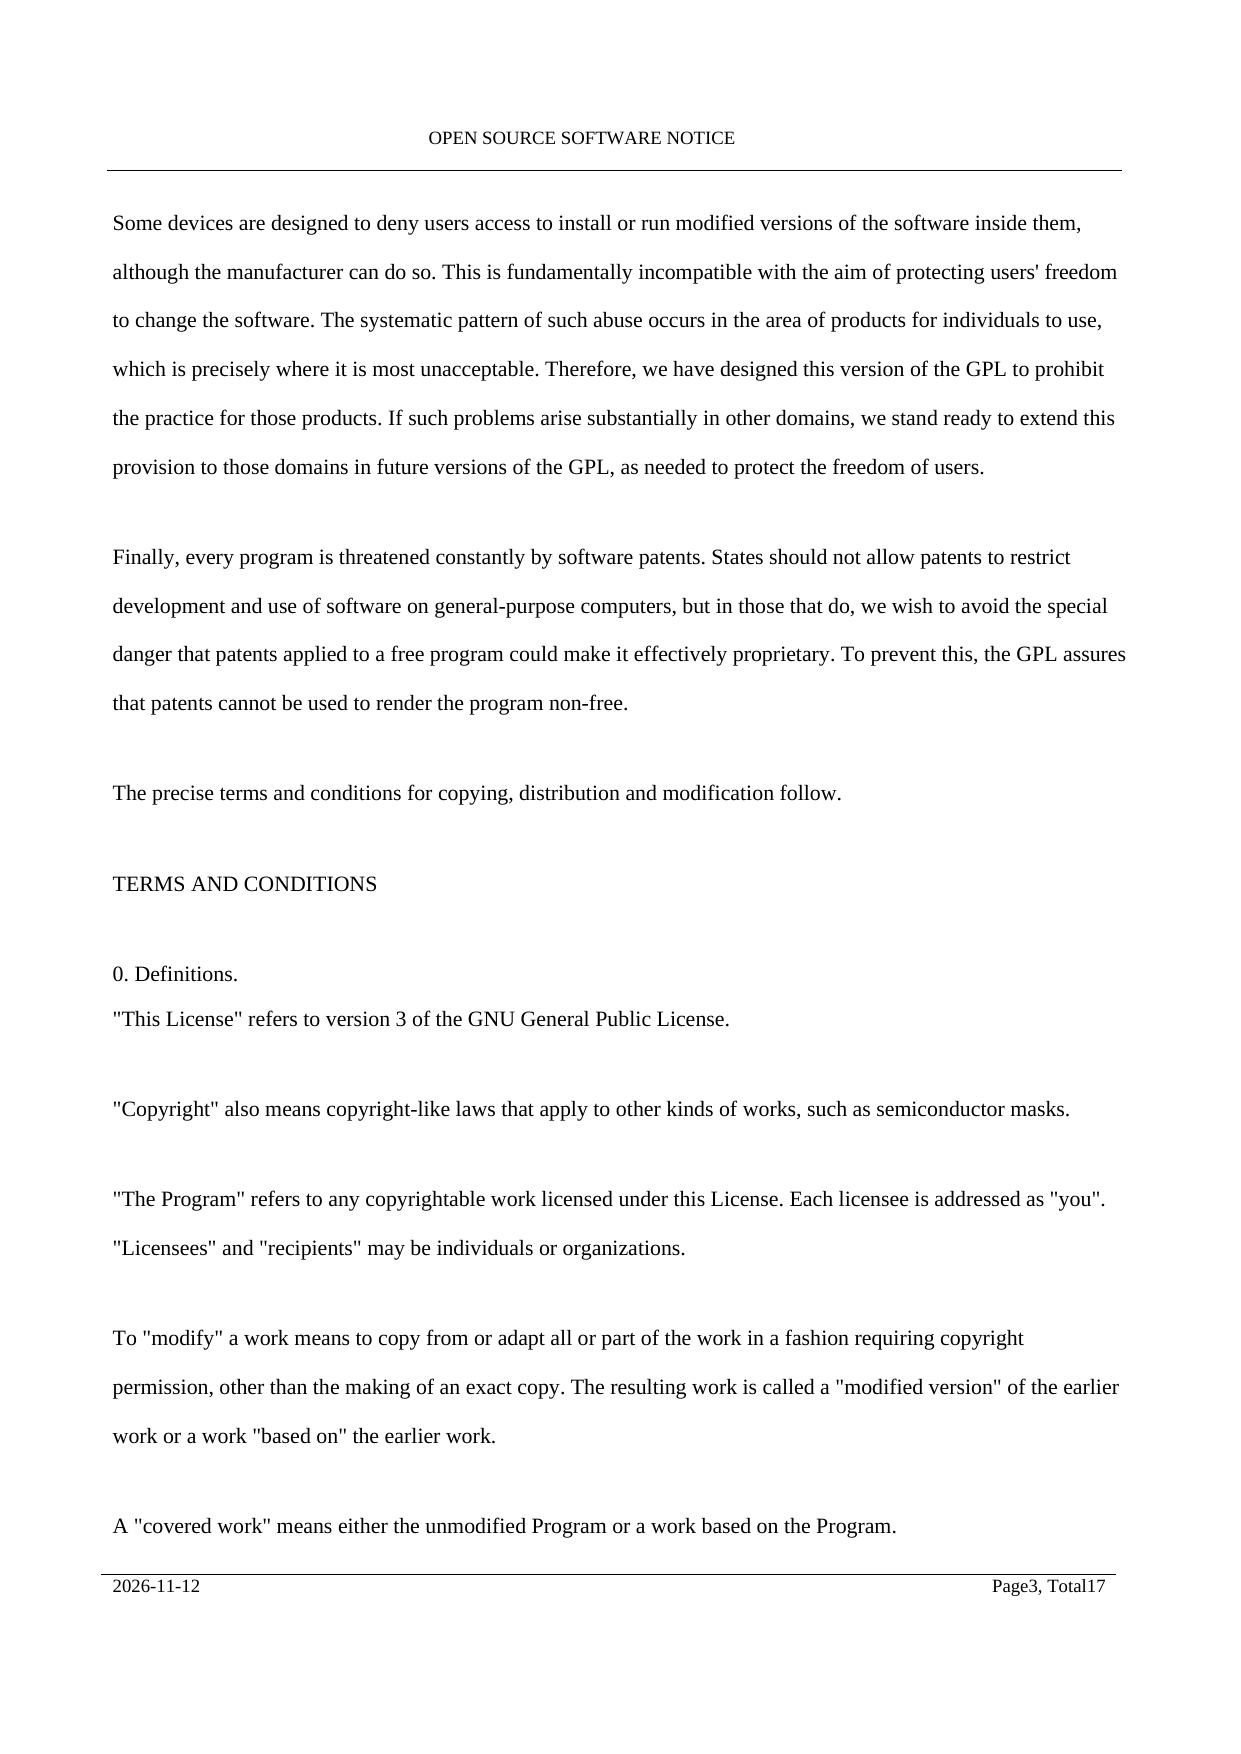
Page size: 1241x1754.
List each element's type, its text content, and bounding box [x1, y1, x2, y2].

text TERMS AND CONDITIONS [112, 867, 1128, 899]
text The precise terms and conditions for copying, distribution and modification follow. [112, 777, 1128, 809]
text To "modify" a work means to copy from or adapt all or part of the work in a fashion requiring copyright permission, other than the making of an exact copy. The resulting work is called a "modified version" of the earlier work or a work "based on" the earlier work. [112, 1322, 1128, 1452]
text "Copyright" also means copyright-like laws that apply to other kinds of works, such as semiconductor masks. [112, 1092, 1128, 1125]
text 0. Definitions. [112, 957, 1128, 990]
text "The Program" refers to any copyrightable work licensed under this License. Each licensee is addressed as "you". "Licensees" and "recipients" may be individuals or organizations. [112, 1183, 1128, 1264]
text Finally, every program is threatened constantly by software patents. States should not allow patents to restrict development and use of software on general-purpose computers, but in those that do, we wish to avoid the special danger that patents applied to a free program could make it effectively proprietary. To prevent this, the GPL assures that patents cannot be used to render the program non-free. [112, 540, 1128, 719]
text A "covered work" means either the unmodified Program or a work based on the Program. [112, 1509, 1128, 1542]
text "This License" refers to version 3 of the GNU General Public License. [112, 1002, 1128, 1035]
text Some devices are designed to deny users access to install or run modified versions of the software inside them, although the manufacturer can do so. This is fundamentally incompatible with the aim of protecting users' freedom to change the software. The systematic pattern of such abuse occurs in the area of products for individuals to use, which is precisely where it is most unacceptable. Therefore, we have designed this version of the GPL to prohibit the practice for those products. If such problems arise substantially in other domains, we stand ready to extend this provision to those domains in future versions of the GPL, as needed to protect the freedom of users. [112, 206, 1128, 483]
